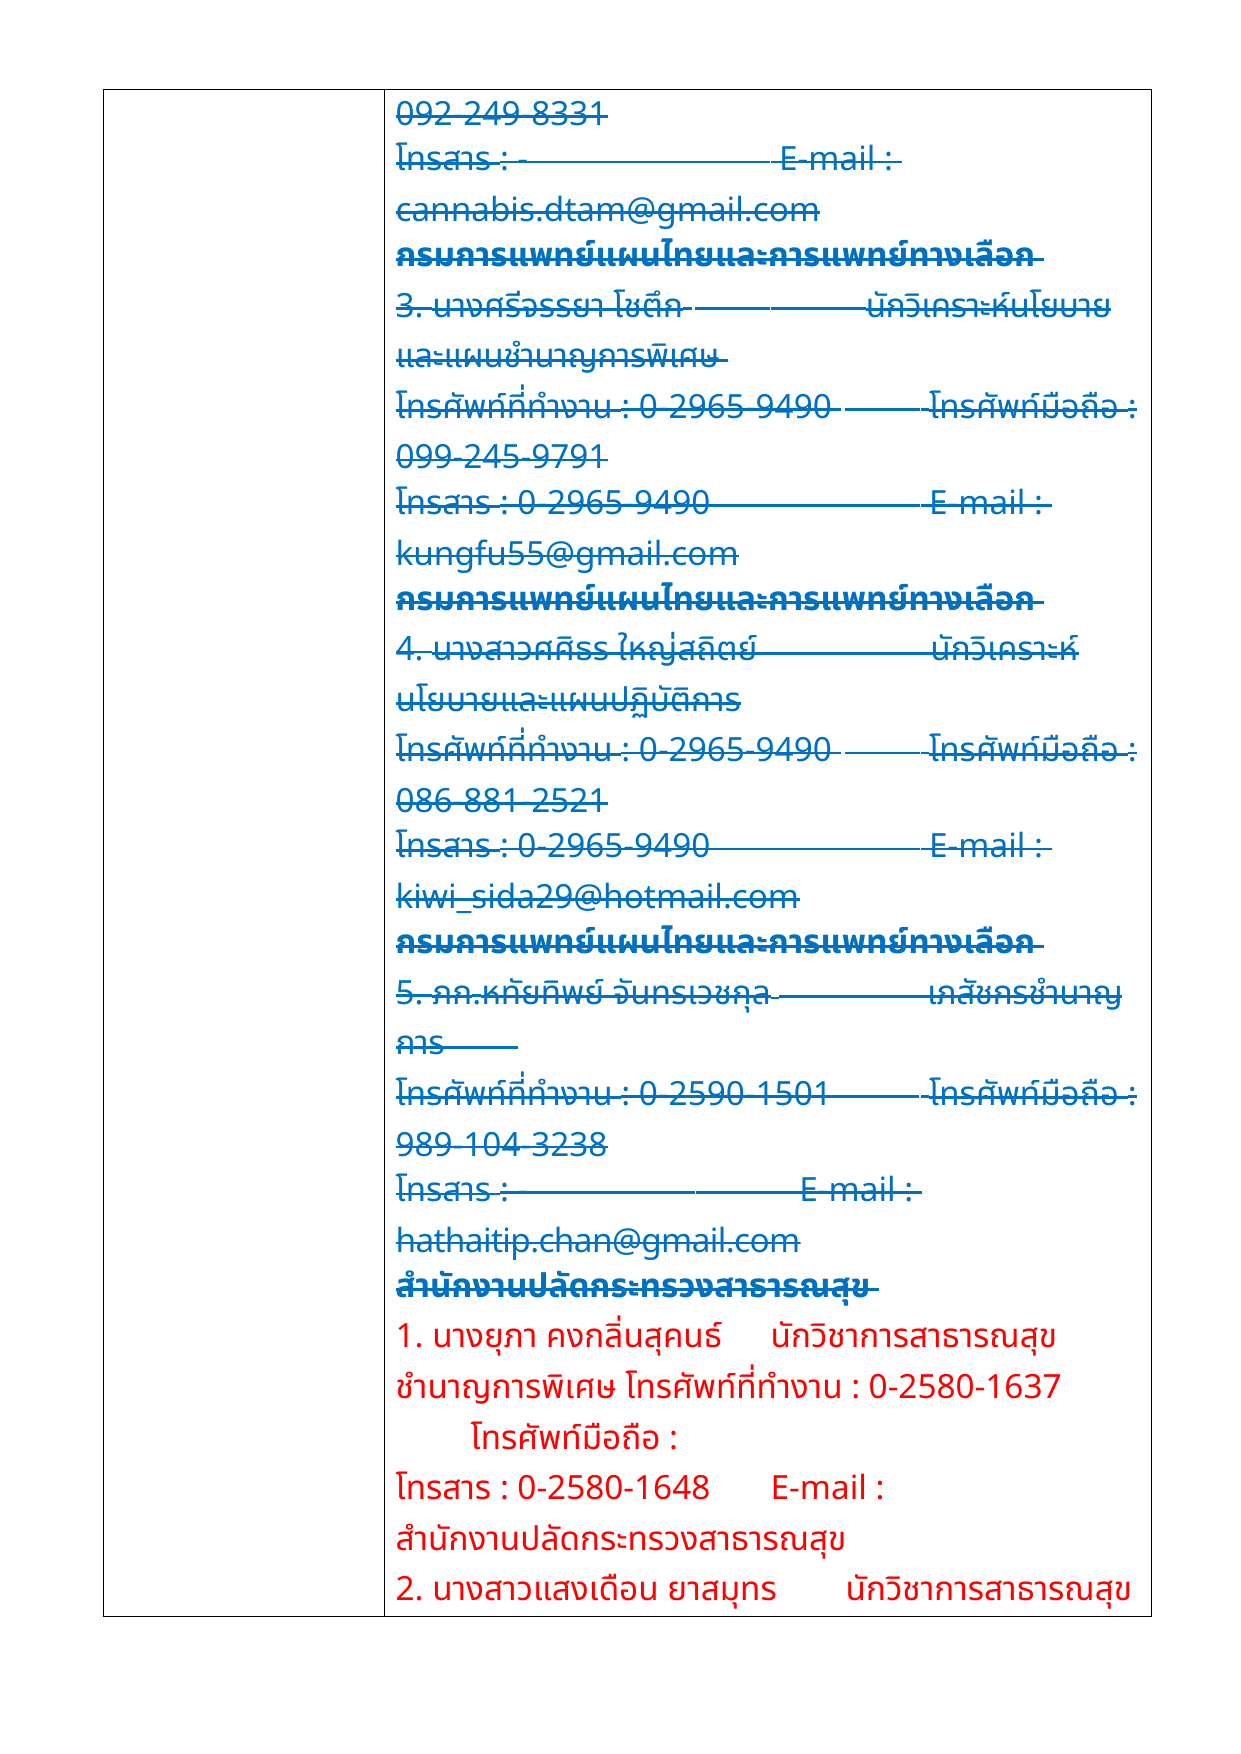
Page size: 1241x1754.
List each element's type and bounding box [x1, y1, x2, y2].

table_cell [385, 90, 1151, 1616]
table_cell [104, 90, 384, 1616]
